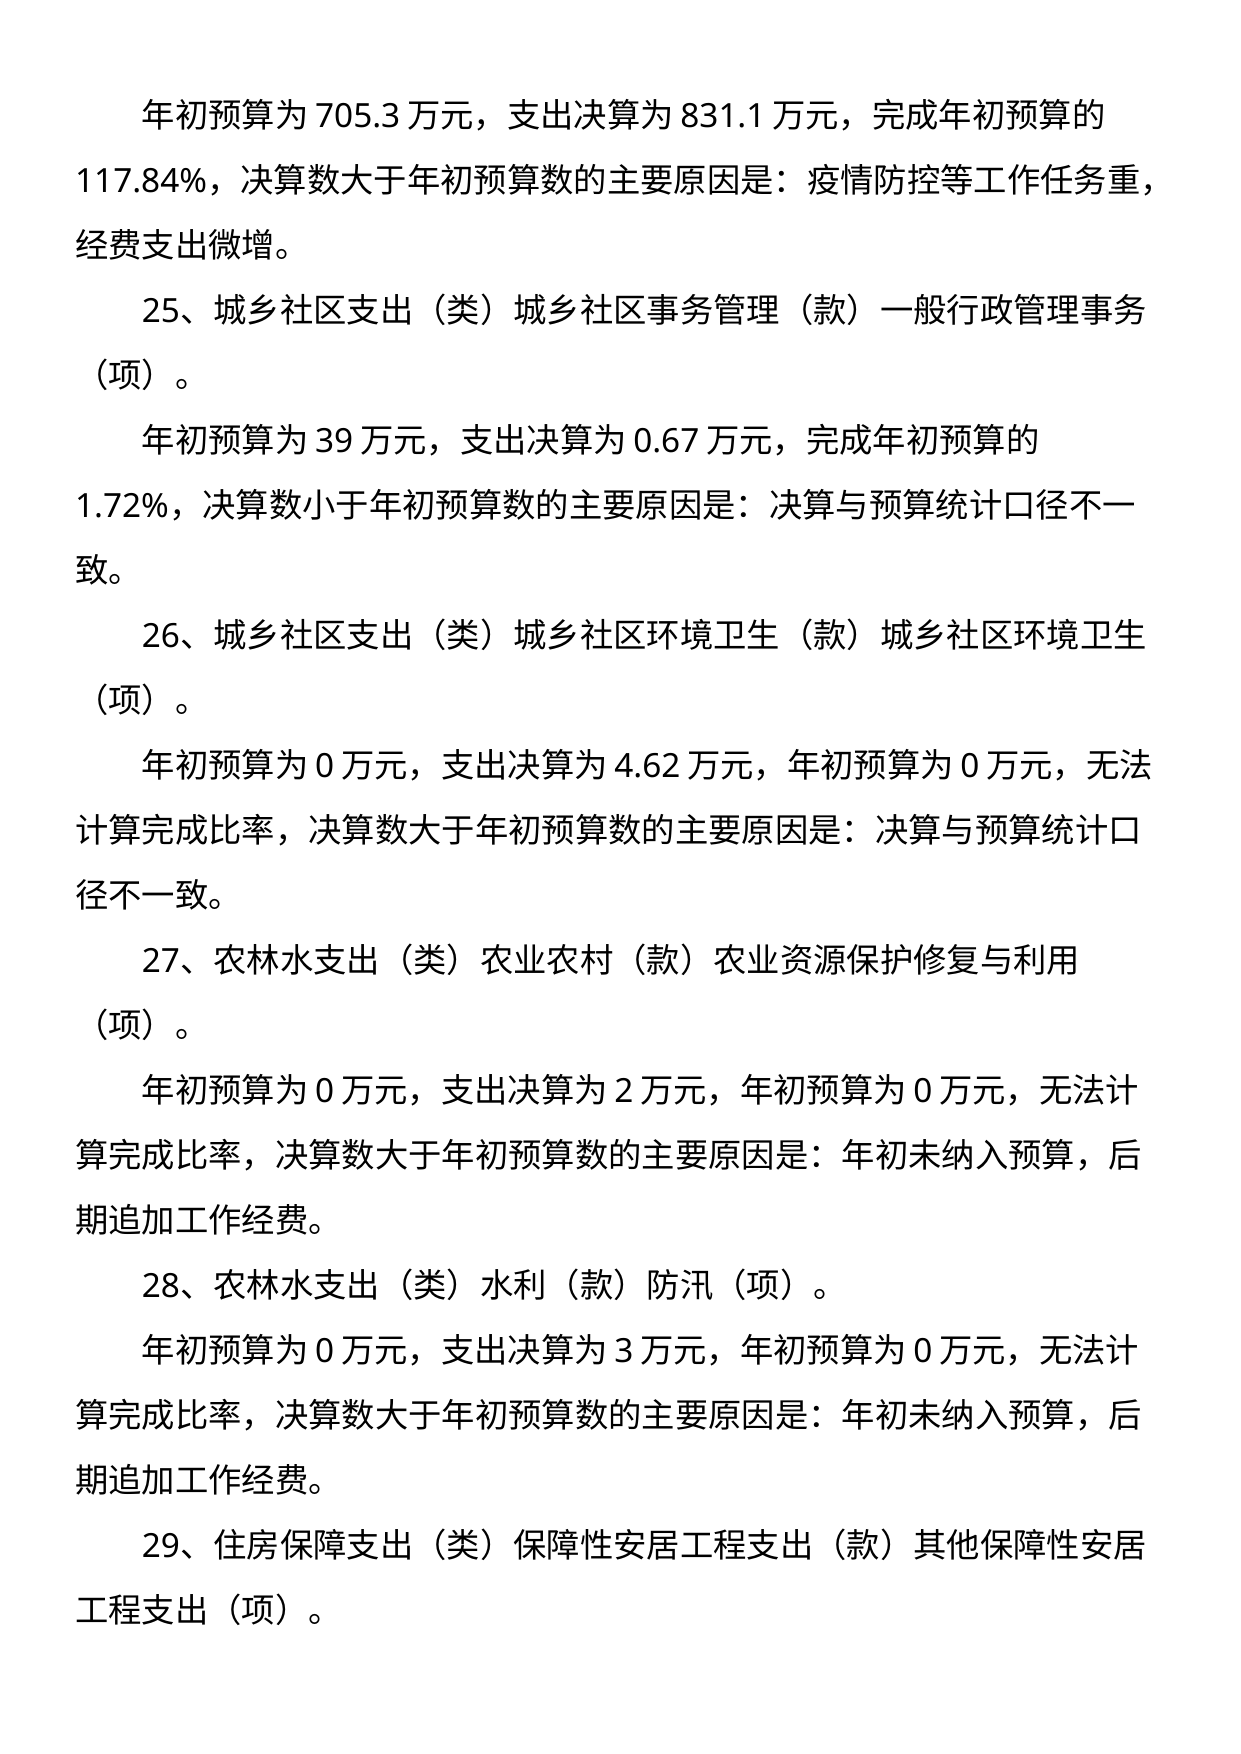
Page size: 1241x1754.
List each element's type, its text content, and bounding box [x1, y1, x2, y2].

text 29、住房保障支出（类）保障性安居工程支出（款）其他保障性安居工程支出（项）。 [75, 1511, 1165, 1641]
text 25、城乡社区支出（类）城乡社区事务管理（款）一般行政管理事务（项）。 [75, 276, 1165, 406]
text 年初预算为39万元，支出决算为0.67万元，完成年初预算的1.72%，决算数小于年初预算数的主要原因是：决算与预算统计口径不一致。 [75, 406, 1165, 601]
text 年初预算为705.3万元，支出决算为831.1万元，完成年初预算的117.84%，决算数大于年初预算数的主要原因是：疫情防控等工作任务重，经费支出微增。 [75, 81, 1165, 276]
text 年初预算为0万元，支出决算为4.62万元，年初预算为0万元，无法计算完成比率，决算数大于年初预算数的主要原因是：决算与预算统计口径不一致。 [75, 731, 1165, 926]
text 年初预算为0万元，支出决算为2万元，年初预算为0万元，无法计算完成比率，决算数大于年初预算数的主要原因是：年初未纳入预算，后期追加工作经费。 [75, 1056, 1165, 1251]
text 28、农林水支出（类）水利（款）防汛（项）。 [75, 1251, 1165, 1316]
text 26、城乡社区支出（类）城乡社区环境卫生（款）城乡社区环境卫生（项）。 [75, 601, 1165, 731]
text 27、农林水支出（类）农业农村（款）农业资源保护修复与利用（项）。 [75, 926, 1165, 1056]
text 年初预算为0万元，支出决算为3万元，年初预算为0万元，无法计算完成比率，决算数大于年初预算数的主要原因是：年初未纳入预算，后期追加工作经费。 [75, 1316, 1165, 1511]
